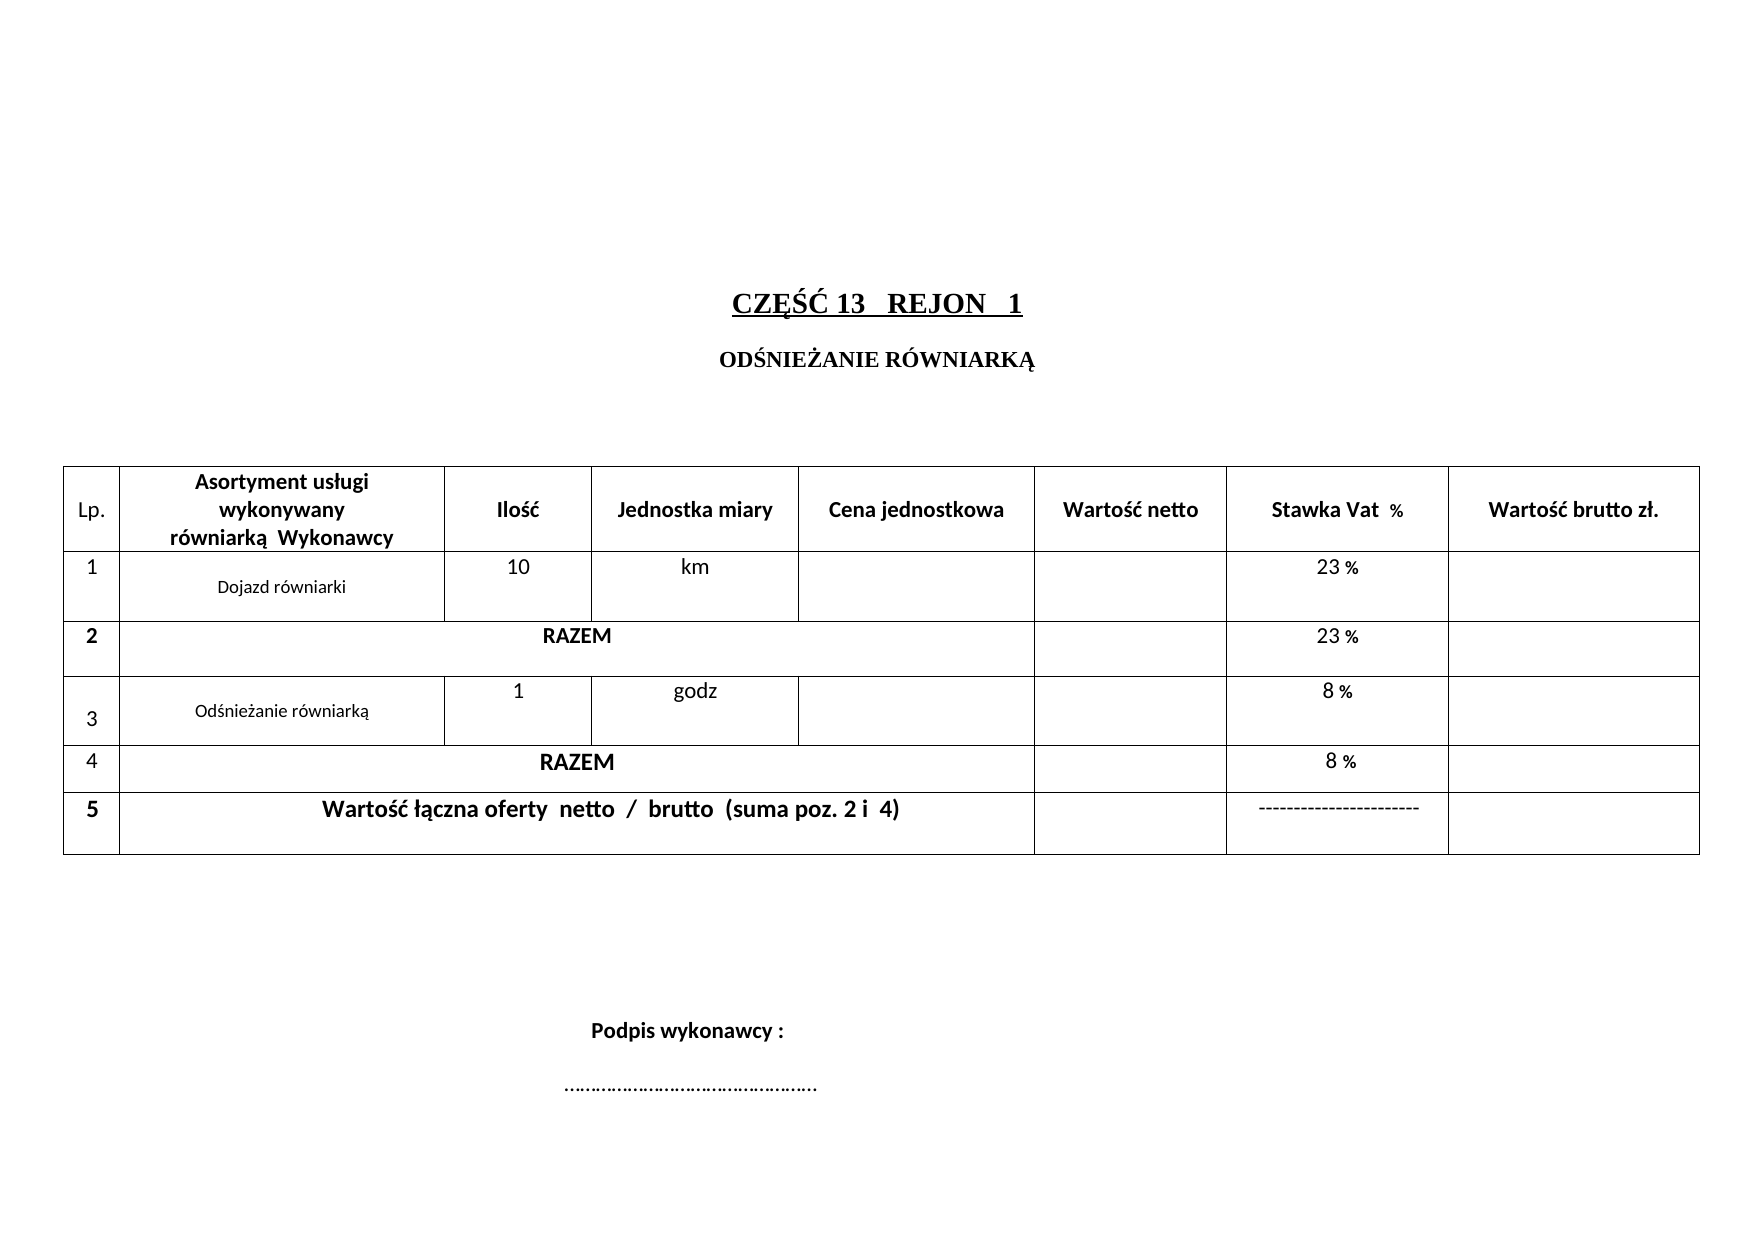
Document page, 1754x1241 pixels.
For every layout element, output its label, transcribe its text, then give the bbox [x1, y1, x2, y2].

table_cell 2 [64, 622, 119, 676]
table_cell RAZEM [120, 746, 1034, 792]
table_cell RAZEM [120, 622, 1034, 676]
table_cell 1 [445, 677, 591, 745]
table_cell [1449, 793, 1699, 854]
table_header Asortyment usługi wykonywany równiarką Wykonawcy [120, 467, 444, 551]
table_cell [799, 552, 1034, 621]
text CZĘŚĆ 13 REJON 1 [75, 286, 1679, 319]
table_cell 8 % [1227, 746, 1448, 792]
text ………………………………………… [75, 1069, 1679, 1097]
table_cell [1035, 746, 1226, 792]
table_cell [1035, 552, 1226, 621]
table_cell 3 [64, 677, 119, 745]
table_cell [1035, 622, 1226, 676]
table_cell Odśnieżanie równiarką [120, 677, 444, 745]
table_cell [1035, 677, 1226, 745]
table_header Wartość netto [1035, 467, 1226, 551]
table_cell Dojazd równiarki [120, 552, 444, 621]
table_cell km [592, 552, 798, 621]
table_cell [799, 677, 1034, 745]
table_header Ilość [445, 467, 591, 551]
table_cell [1449, 622, 1699, 676]
table_cell 23 % [1227, 552, 1448, 621]
table_cell Wartość łączna oferty netto / brutto (suma poz. 2 i 4) [120, 793, 1034, 854]
table_cell 8 % [1227, 677, 1448, 745]
text ODŚNIEŻANIE RÓWNIARKĄ [75, 346, 1679, 372]
table_cell ----------------------- [1227, 793, 1448, 854]
table_cell [1449, 746, 1699, 792]
table_cell 1 [64, 552, 119, 621]
table_cell 10 [445, 552, 591, 621]
table_cell 23 % [1227, 622, 1448, 676]
table_cell [1449, 677, 1699, 745]
list Podpis wykonawcy : [519, 1016, 1679, 1044]
table_header Lp. [64, 467, 119, 551]
table_cell [1035, 793, 1226, 854]
table_cell 4 [64, 746, 119, 792]
table_cell [1449, 552, 1699, 621]
table_header Cena jednostkowa [799, 467, 1034, 551]
table_cell godz [592, 677, 798, 745]
table_cell 5 [64, 793, 119, 854]
table_header Stawka Vat % [1227, 467, 1448, 551]
table_header Wartość brutto zł. [1449, 467, 1699, 551]
table_header Jednostka miary [592, 467, 798, 551]
